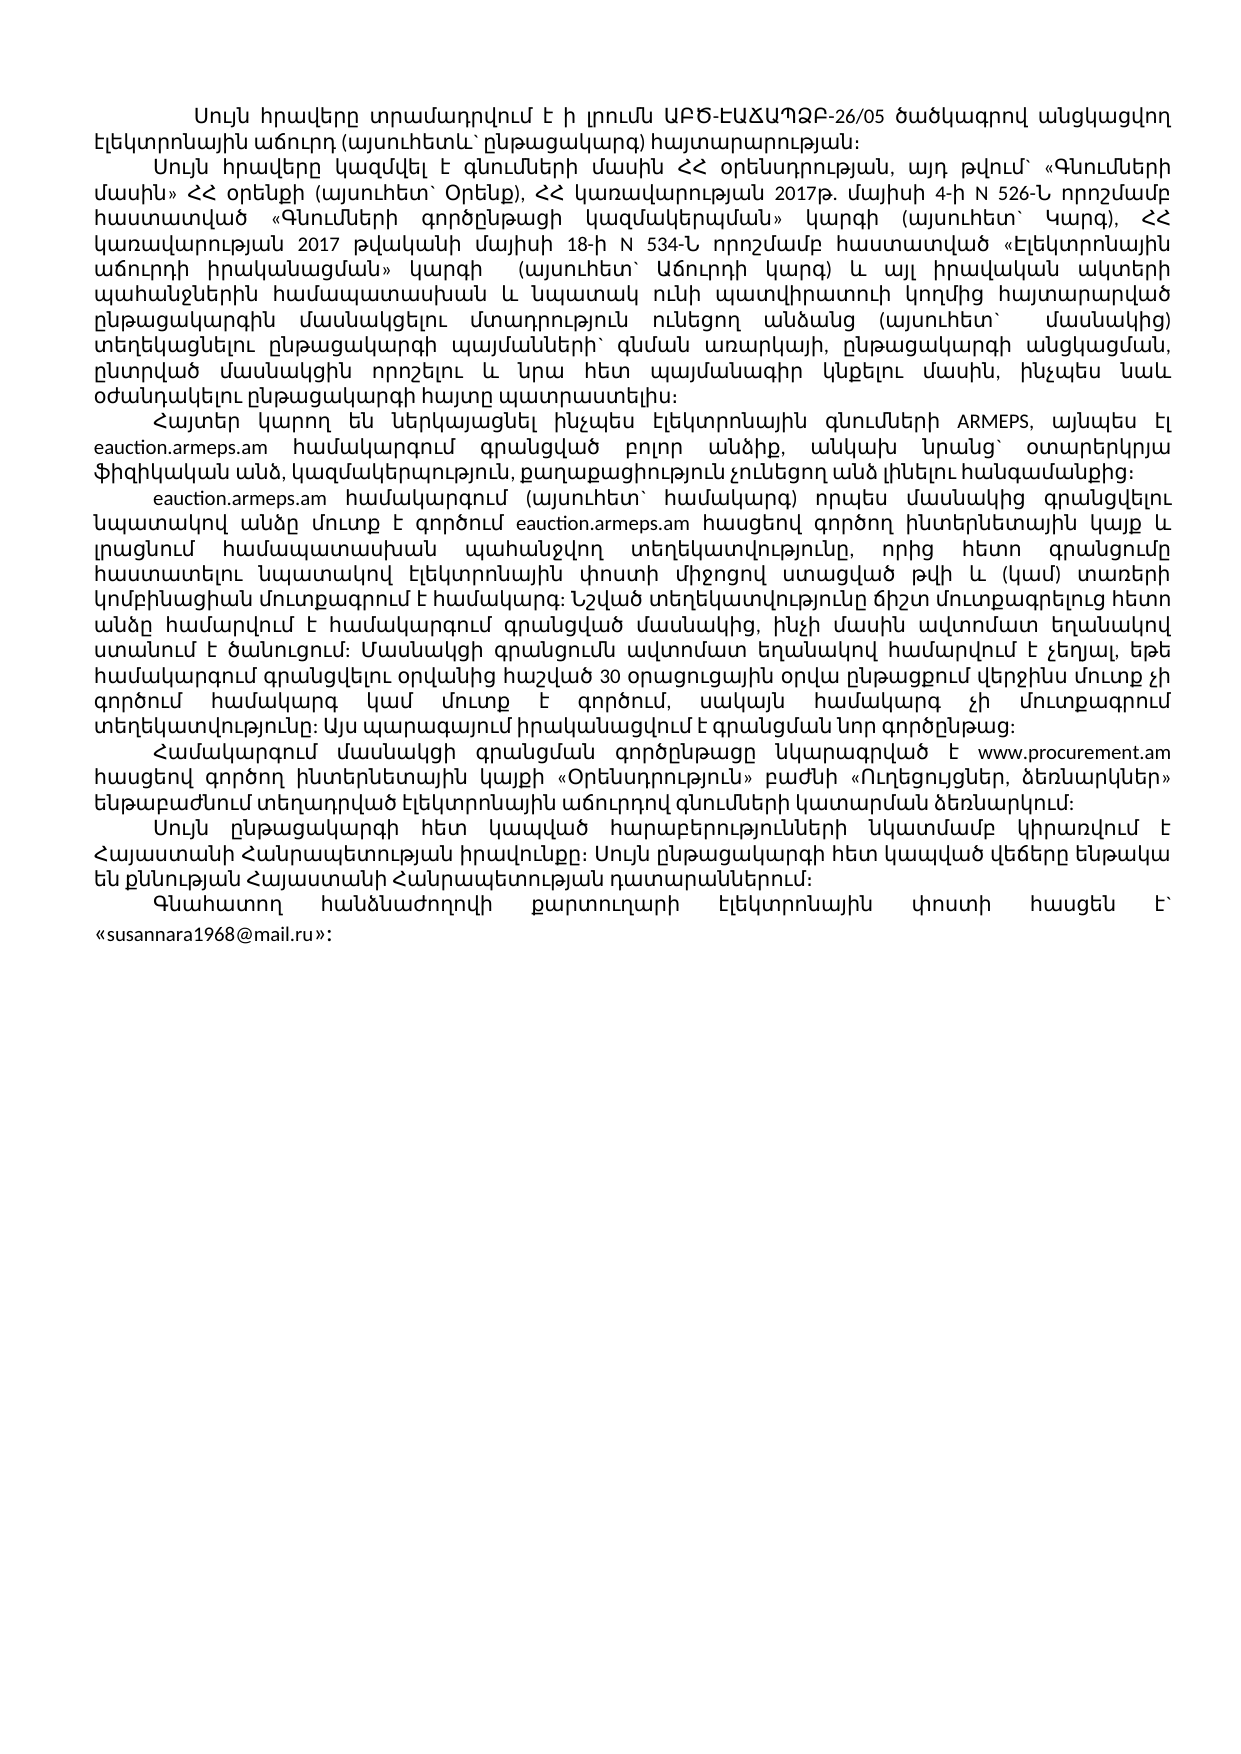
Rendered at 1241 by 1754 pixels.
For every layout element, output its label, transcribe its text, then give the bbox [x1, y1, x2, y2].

text eauction.armeps.am համակարգում (այսուհետ` համակարգ) որպես մասնակից գրանցվելու նպատակով անձը մուտք է գործում eauction.armeps.am հասցեով գործող ինտերնետային կայք և լրացնում համապատասխան պահանջվող տեղեկատվությունը, որից հետո գրանցումը հաստատելու նպատակով էլեկտրոնային փոստի միջոցով ստացված թվի և (կամ) տառերի կոմբինացիան մուտքագրում է համակարգ: Նշված տեղեկատվությունը ճիշտ մուտքագրելուց հետո անձը համարվում է համակարգում գրանցված մասնակից, ինչի մասին ավտոմատ եղանակով ստանում է ծանուցում: Մասնակցի գրանցումն ավտոմատ եղանակով համարվում է չեղյալ, եթե համակարգում գրանցվելու օրվանից հաշված 30 օրացուցային օրվա ընթացքում վերջինս մուտք չի գործում համակարգ կամ մուտք է գործում, սակայն համակարգ չի մուտքագրում տեղեկատվությունը: Այս պարագայում իրականացվում է գրանցման նոր գործընթաց: [94, 485, 1171, 739]
text Սույն հրավերը կազմվել է գնումների մասին ՀՀ օրենսդրության, այդ թվում` «Գնումների մասին» ՀՀ օրենքի (այսուհետ` Օրենք), ՀՀ կառավարության 2017թ. մայիսի 4-ի N 526-Ն որոշմամբ հաստատված «Գնումների գործընթացի կազմակերպման» կարգի (այսուհետ` Կարգ), ՀՀ կառավարության 2017 թվականի մայիսի 18-ի N 534-Ն որոշմամբ հաստատված «Էլեկտրոնային աճուրդի իրականացման» կարգի (այսուհետ` Աճուրդի կարգ) և այլ իրավական ակտերի պահանջներին համապատասխան և նպատակ ունի պատվիրատուի կողմից հայտարարված ընթացակարգին մասնակցելու մտադրություն ունեցող անձանց (այսուհետ` մասնակից) տեղեկացնելու ընթացակարգի պայմանների` գնման առարկայի, ընթացակարգի անցկացման, ընտրված մասնակցին որոշելու և նրա հետ պայմանագիր կնքելու մասին, ինչպես նաև օժանդակելու ընթացակարգի հայտը պատրաստելիս։ [94, 154, 1171, 409]
text Գնահատող հանձնաժողովի քարտուղարի էլեկտրոնային փոստի հասցեն է` «susannara1968@mail.ru»: [94, 892, 1171, 948]
text Սույն ընթացակարգի հետ կապված հարաբերությունների նկատմամբ կիրառվում է Հայաստանի Հանրապետության իրավունքը։ Սույն ընթացակարգի հետ կապված վեճերը ենթակա են քննության Հայաստանի Հանրապետության դատարաններում։ [94, 815, 1171, 892]
text Հայտեր կարող են ներկայացնել ինչպես էլեկտրոնային գնումների ARMEPS, այնպես էլ eauction.armeps.am համակարգում գրանցված բոլոր անձիք, անկախ նրանց` օտարերկրյա ֆիզիկական անձ, կազմակերպություն, քաղաքացիություն չունեցող անձ լինելու հանգամանքից։ [94, 409, 1171, 485]
text Սույն հրավերը տրամադրվում է ի լրումն ԱԲԾ-ԷԱՃԱՊՁԲ-26/05 ծածկագրով անցկացվող էլեկտրոնային աճուրդ (այսուհետև` ընթացակարգ) հայտարարության։ [94, 104, 1171, 154]
text Համակարգում մասնակցի գրանցման գործընթացը նկարագրված է www.procurement.am հասցեով գործող ինտերնետային կայքի «Օրենսդրություն» բաժնի «Ուղեցույցներ, ձեռնարկներ» ենթաբաժնում տեղադրված էլեկտրոնային աճուրդով գնումների կատարման ձեռնարկում: [94, 739, 1171, 815]
